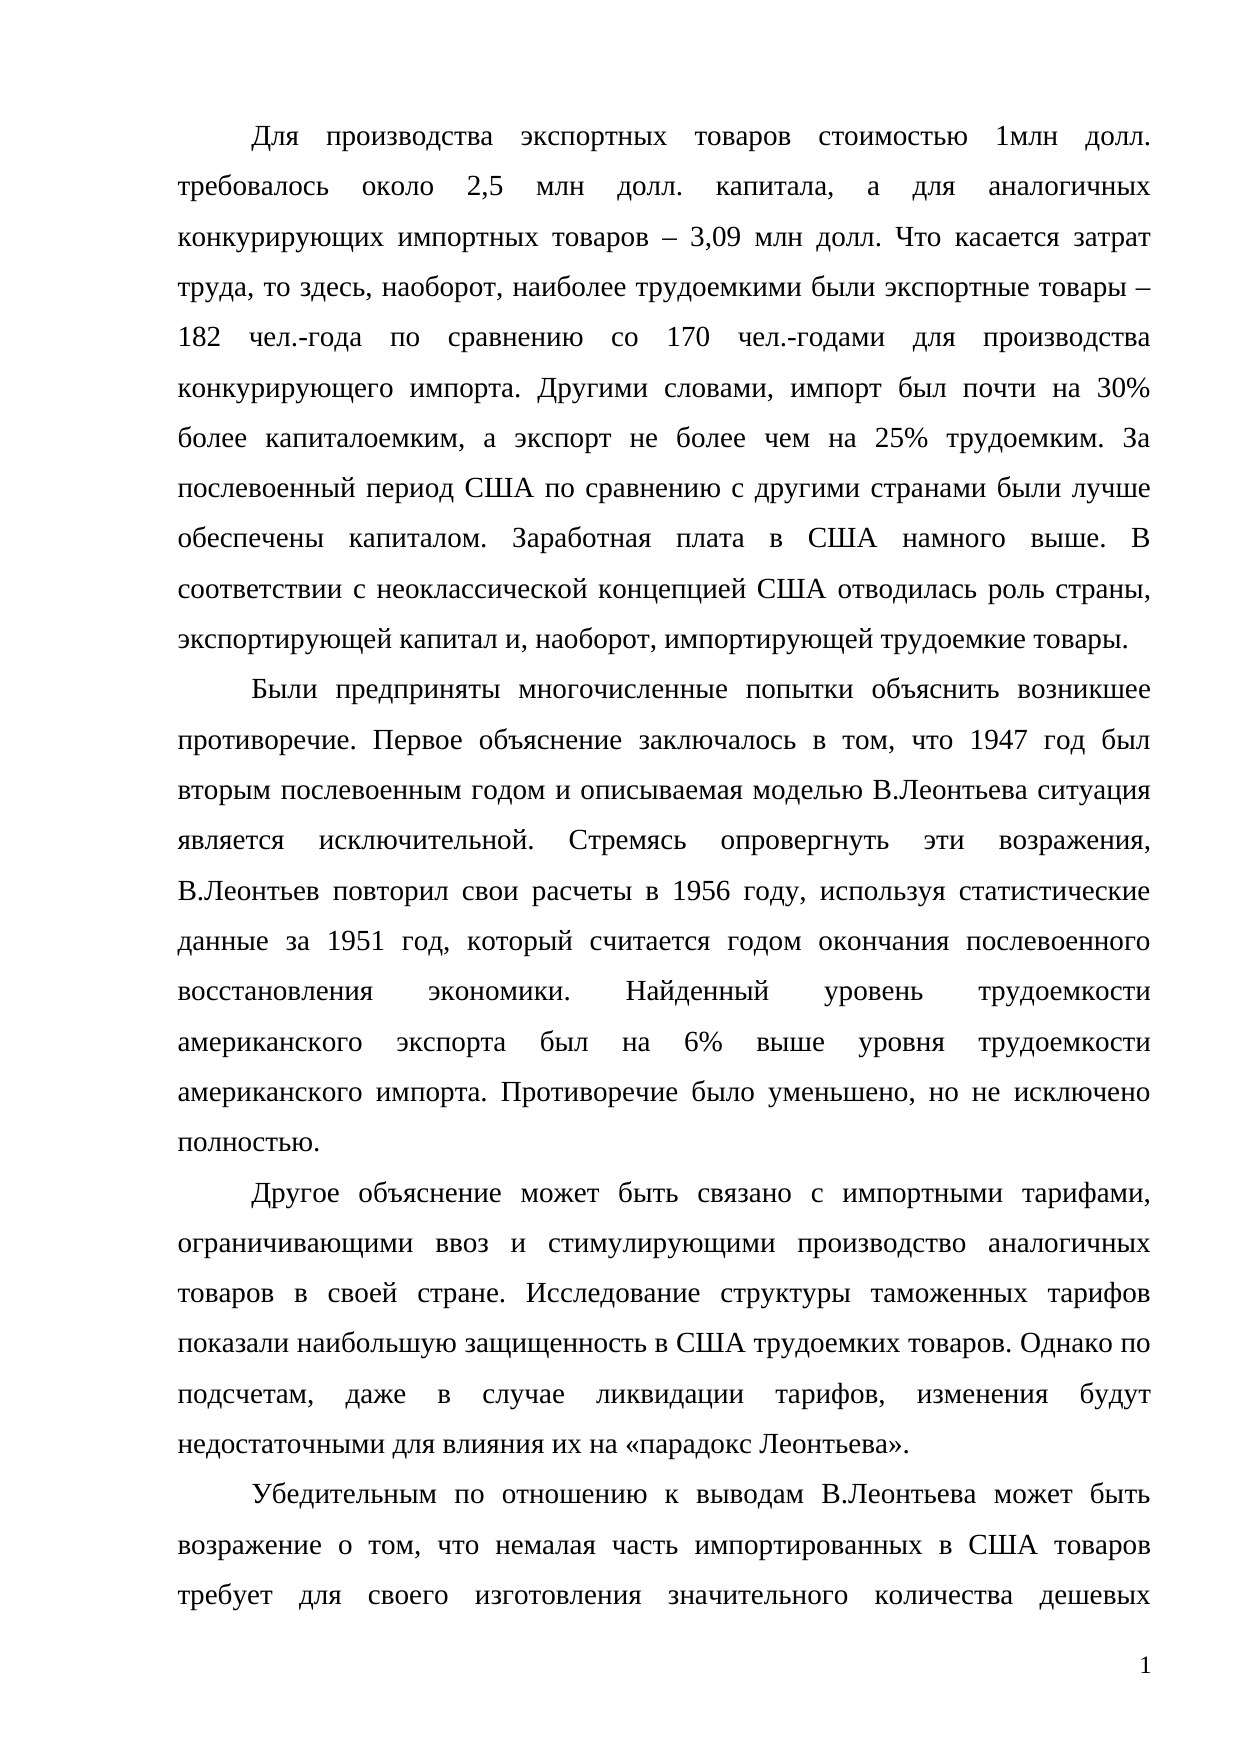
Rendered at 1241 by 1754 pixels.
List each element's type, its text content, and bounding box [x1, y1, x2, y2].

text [177, 1477, 1152, 1611]
text Другое объяснение может быть связано с импортными тарифами, ограничивающими ввоз и стимулирующими производство аналогичных товаров в своей стране. Исследование структуры таможенных тарифов показали наибольшую защищенность в США трудоемких товаров. Однако по подсчетам, даже в случае ликвидации тарифов, изменения будут недостаточными для влияния их на «парадокс Леонтьева». [177, 1175, 1152, 1460]
text Были предприняты многочисленные попытки объяснить возникшее противоречие. Первое объяснение заключалось в том, что 1947 год был вторым послевоенным годом и описываемая моделью В.Леонтьева ситуация является исключительной. Стремясь опровергнуть эти возражения, В.Леонтьев повторил свои расчеты в 1956 году, используя статистические данные за 1951 год, который считается годом окончания послевоенного восстановления экономики. Найденный уровень трудоемкости американского экспорта был на 6% выше уровня трудоемкости американского импорта. Противоречие было уменьшено, но не исключено полностью. [177, 672, 1152, 1158]
text Для производства экспортных товаров стоимостью 1млн долл. требовалось около 2,5 млн долл. капитала, а для аналогичных конкурирующих импортных товаров – 3,09 млн долл. Что касается затрат труда, то здесь, наоборот, наиболее трудоемкими были экспортные товары – 182 чел.-года по сравнению со 170 чел.-годами для производства конкурирующего импорта. Другими словами, импорт был почти на 30% более капиталоемким, а экспорт не более чем на 25% трудоемким. За послевоенный период США по сравнению с другими странами были лучше обеспечены капиталом. Заработная плата в США намного выше. В соответствии с неоклассической концепцией США отводилась роль страны, экспортирующей капитал и, наоборот, импортирующей трудоемкие товары. [177, 118, 1152, 655]
